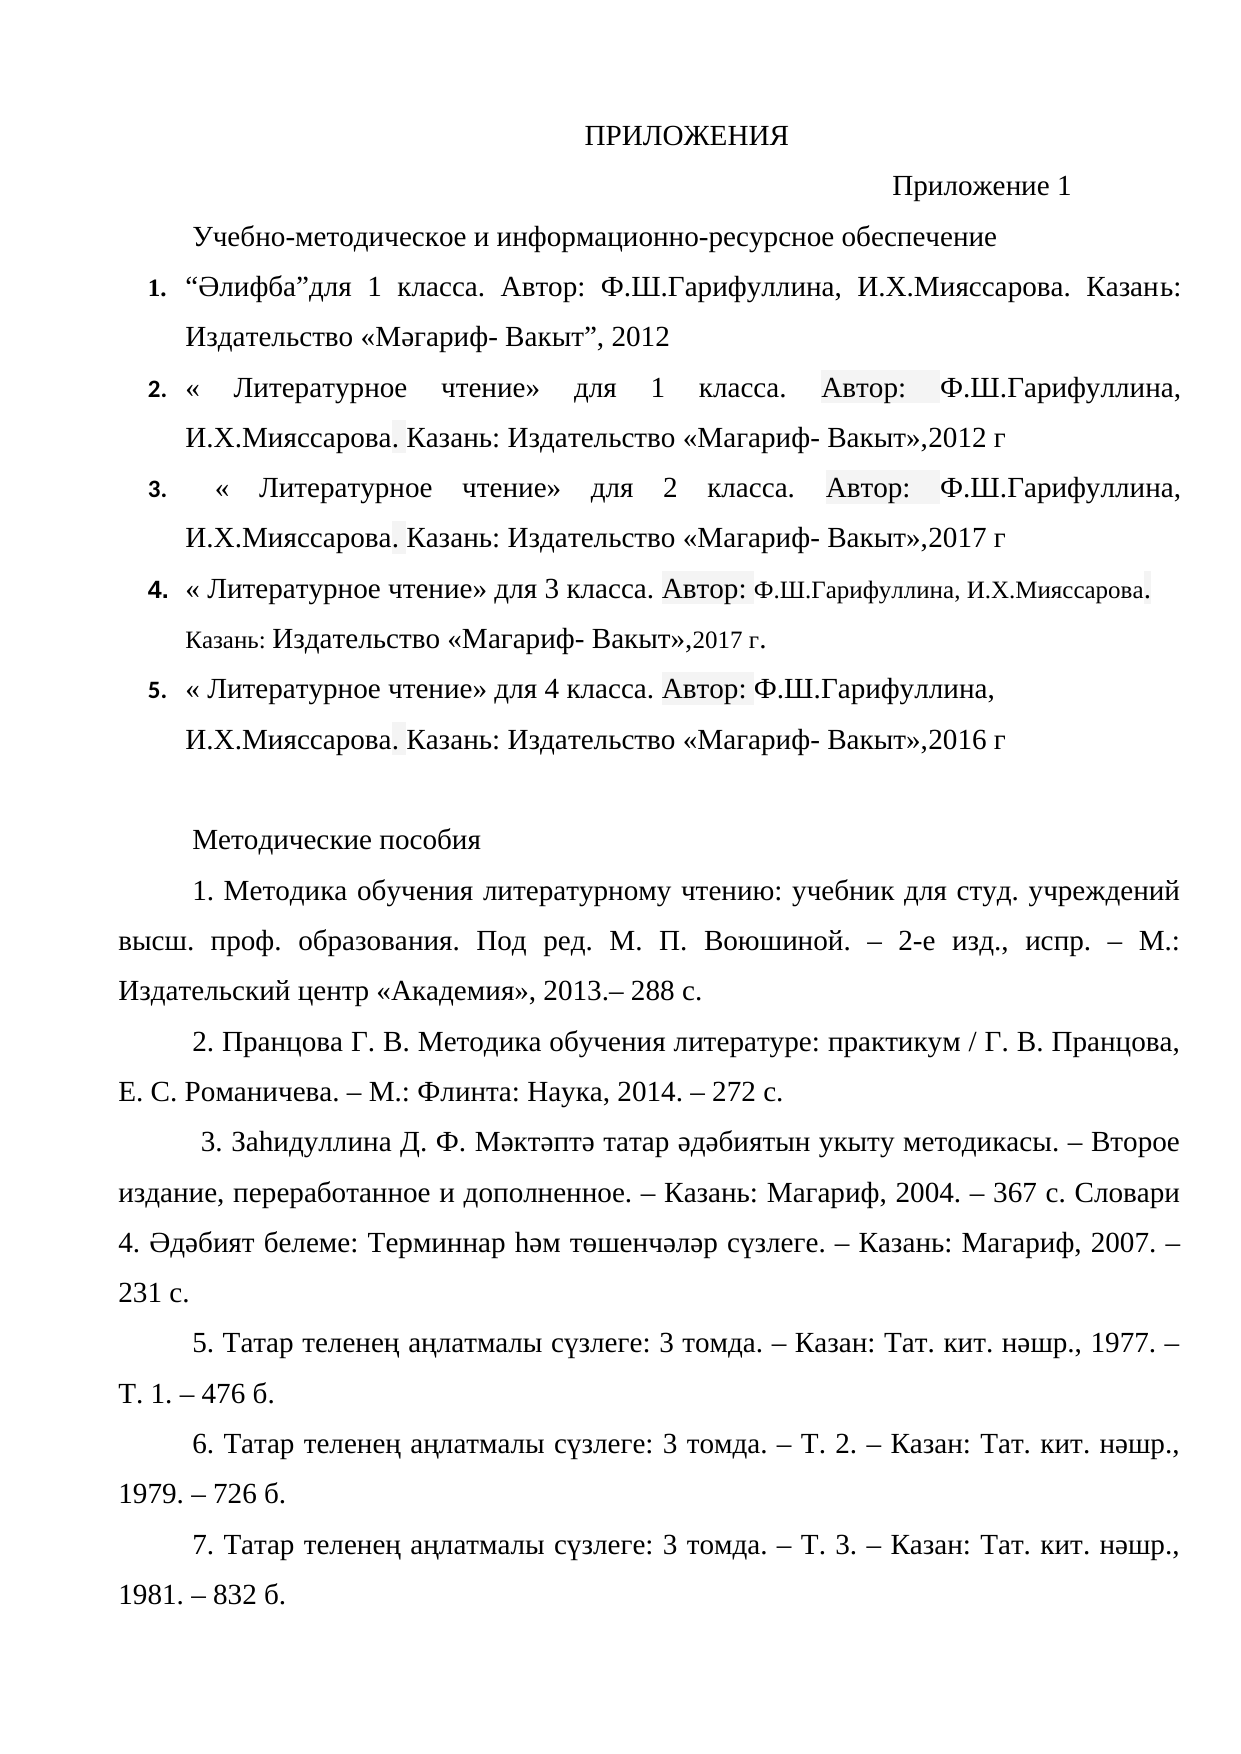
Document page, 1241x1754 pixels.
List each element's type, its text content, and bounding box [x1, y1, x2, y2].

text 2. Пранцова Г. В. Методика обучения литературе: практикум / Г. В. Пранцова, Е. С. Романичева. – М.: Флинта: Наука, 2014. – 272 с. [118, 1024, 1181, 1108]
text Приложение 1 [118, 168, 1181, 202]
text ПРИЛОЖЕНИЯ [118, 118, 1181, 152]
list « Литературное чтение» для 1 класса. Автор: Ф.Ш.Гарифуллина, И.Х.Мияссарова. Казань: Издательство «Магариф- Вакыт»,2012 г [148, 370, 1181, 453]
list « Литературное чтение» для 4 класса. Автор: Ф.Ш.Гарифуллина, И.Х.Мияссарова. Казань: Издательство «Магариф- Вакыт»,2016 г [148, 672, 1181, 755]
text 3. Заһидуллина Д. Ф. Мәктәптә татар әдәбиятын укыту методикасы. – Второе издание, переработанное и дополненное. – Казань: Магариф, 2004. – 367 с. Словари 4. Әдәбият белеме: Терминнар һәм төшенчәләр сүзлеге. – Казань: Магариф, 2007. – 231 с. [118, 1124, 1181, 1309]
list “Әлифба”для 1 класса. Автор: Ф.Ш.Гарифуллина, И.Х.Мияссарова. Казань: Издательство «Мәгариф- Вакыт”, 2012 [148, 269, 1181, 353]
text 1. Методика обучения литературному чтению: учебник для студ. учреждений высш. проф. образования. Под ред. М. П. Воюшиной. – 2-е изд., испр. – М.: Издательский центр «Академия», 2013.– 288 с. [118, 873, 1181, 1007]
text 6. Татар теленең аңлатмалы сүзлеге: 3 томда. – Т. 2. – Казан: Тат. кит. нәшр., 1979. – 726 б. [118, 1426, 1181, 1510]
list « Литературное чтение» для 2 класса. Автор: Ф.Ш.Гарифуллина, И.Х.Мияссарова. Казань: Издательство «Магариф- Вакыт»,2017 г [148, 470, 1181, 554]
text 5. Татар теленең аңлатмалы сүзлеге: 3 томда. – Казан: Тат. кит. нәшр., 1977. – Т. 1. – 476 б. [118, 1326, 1181, 1409]
text Методические пособия [118, 822, 1181, 856]
text 7. Татар теленең аңлатмалы сүзлеге: 3 томда. – Т. 3. – Казан: Тат. кит. нәшр., 1981. – 832 б. [118, 1527, 1181, 1611]
list « Литературное чтение» для 3 класса. Автор: Ф.Ш.Гарифуллина, И.Х.Мияссарова. Казань: Издательство «Магариф- Вакыт»,2017 г. [148, 571, 1181, 655]
text Учебно-методическое и информационно-ресурсное обеспечение [118, 219, 1181, 252]
